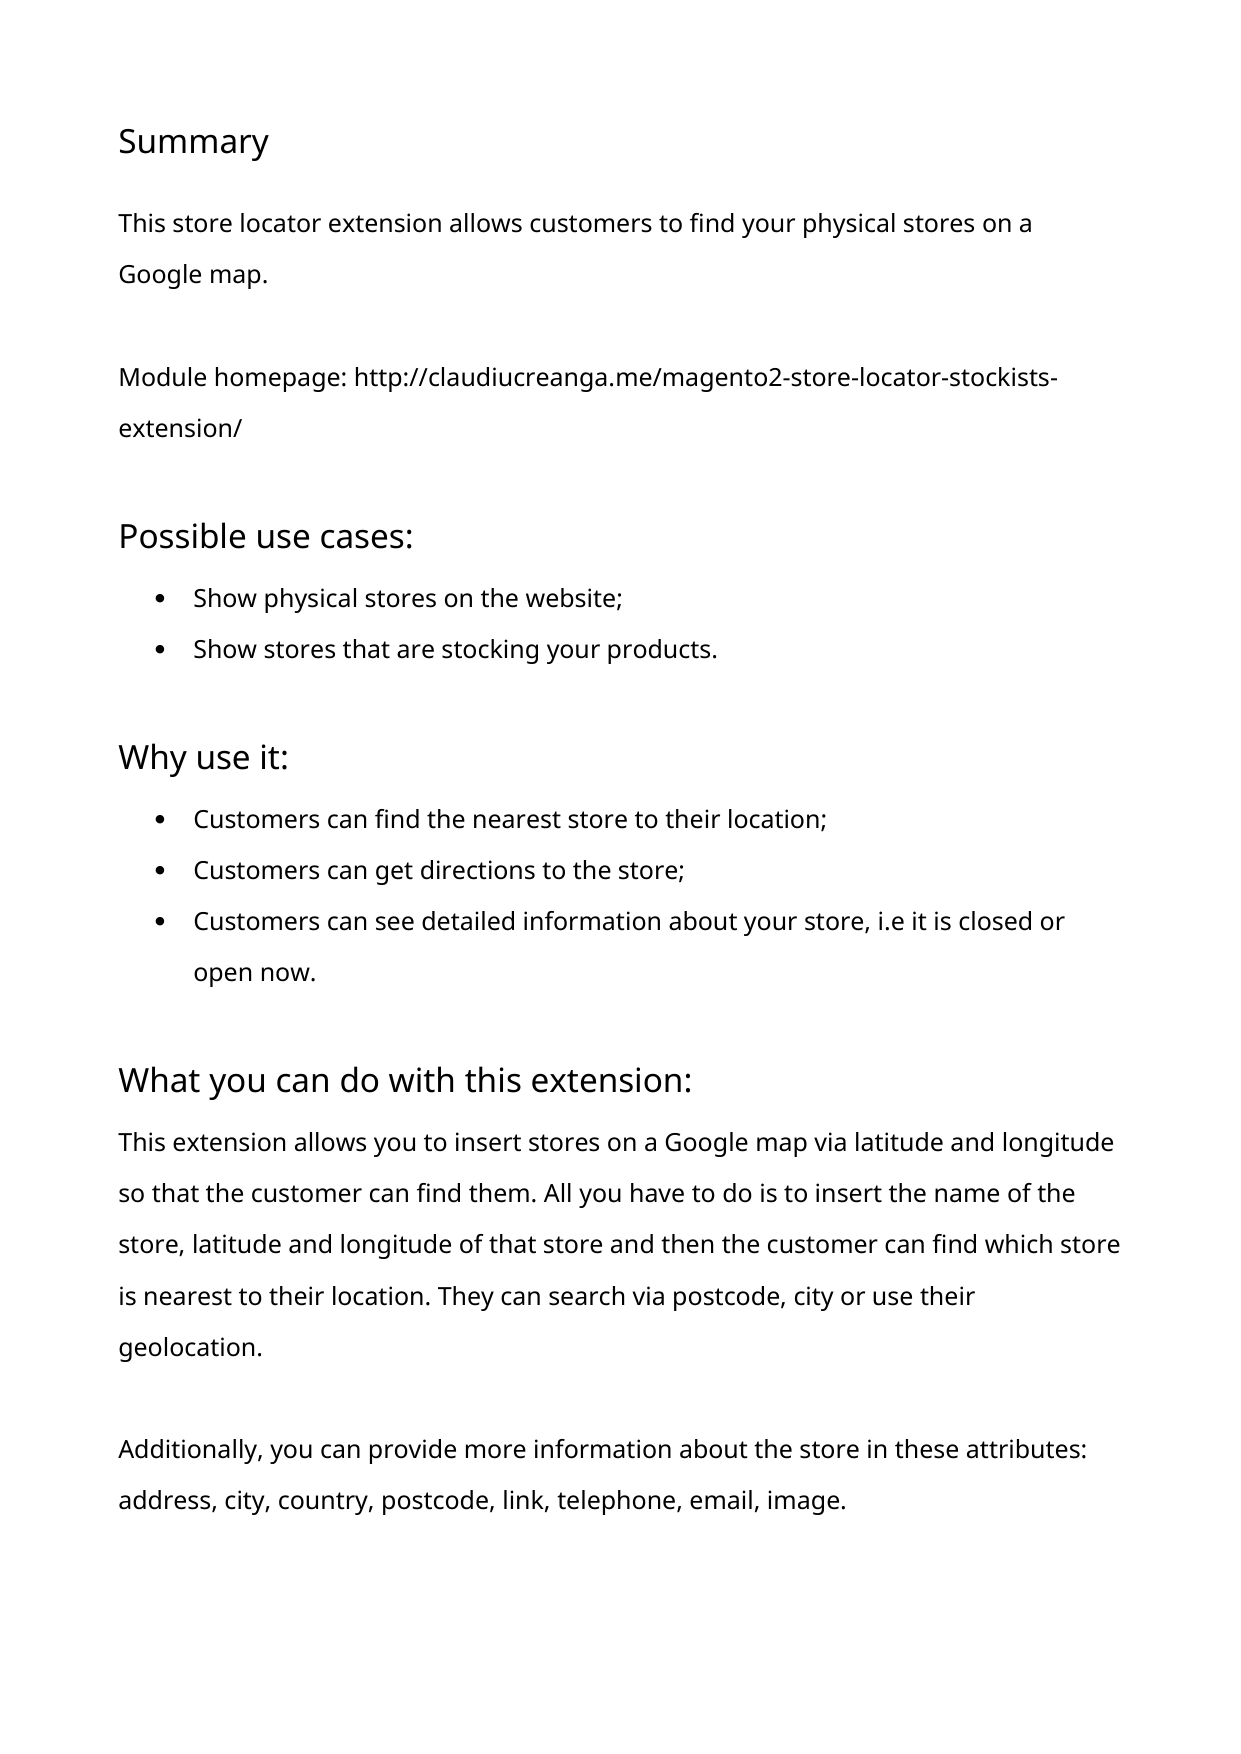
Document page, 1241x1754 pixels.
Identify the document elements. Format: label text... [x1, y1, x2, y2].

text Module homepage: http://claudiucreanga.me/magento2-store-locator-stockists-extension/ [118, 359, 1122, 444]
list Customers can see detailed information about your store, i.e it is closed or open now. [156, 904, 1122, 989]
list Customers can get directions to the store; [156, 853, 1122, 887]
text This store locator extension allows customers to find your physical stores on a Google map. [118, 206, 1122, 291]
text What you can do with this extension: [118, 1057, 1122, 1102]
text Additionally, you can provide more information about the store in these attributes: address, city, country, postcode, link, telephone, email, image. [118, 1431, 1122, 1516]
text Why use it: [118, 734, 1122, 779]
list Show stores that are stocking your products. [156, 632, 1122, 666]
text Possible use cases: [118, 512, 1122, 558]
list Customers can find the nearest store to their location; [156, 802, 1122, 836]
list Show physical stores on the website; [156, 581, 1122, 614]
subtitle Summary [118, 118, 1122, 163]
text This extension allows you to insert stores on a Google map via latitude and longitude so that the customer can find them. All you have to do is to insert the name of the store, latitude and longitude of that store and then the customer can find which store is nearest to their location. They can search via postcode, city or use their geolocation. [118, 1125, 1122, 1363]
